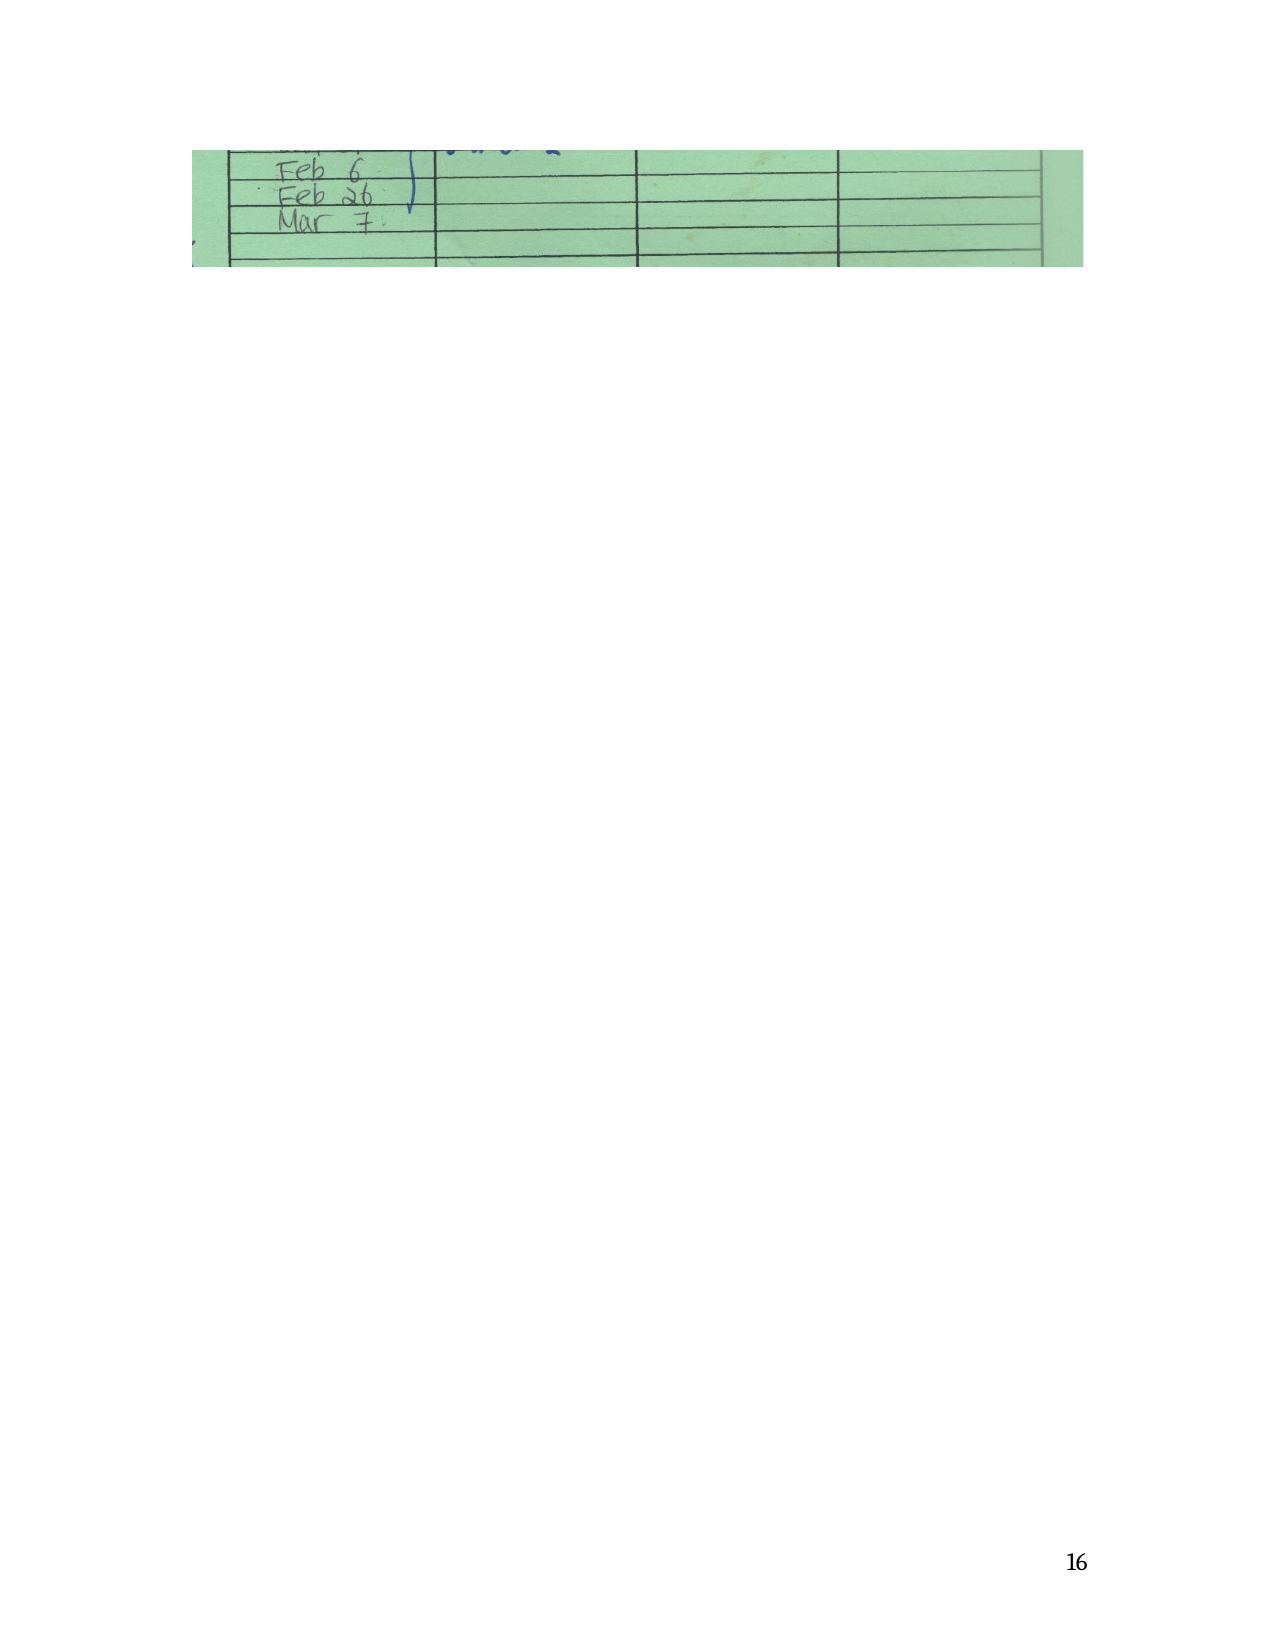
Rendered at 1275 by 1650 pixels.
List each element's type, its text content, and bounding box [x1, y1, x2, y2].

picture [192, 150, 1084, 267]
text Hour Sheet [187, 150, 1087, 702]
